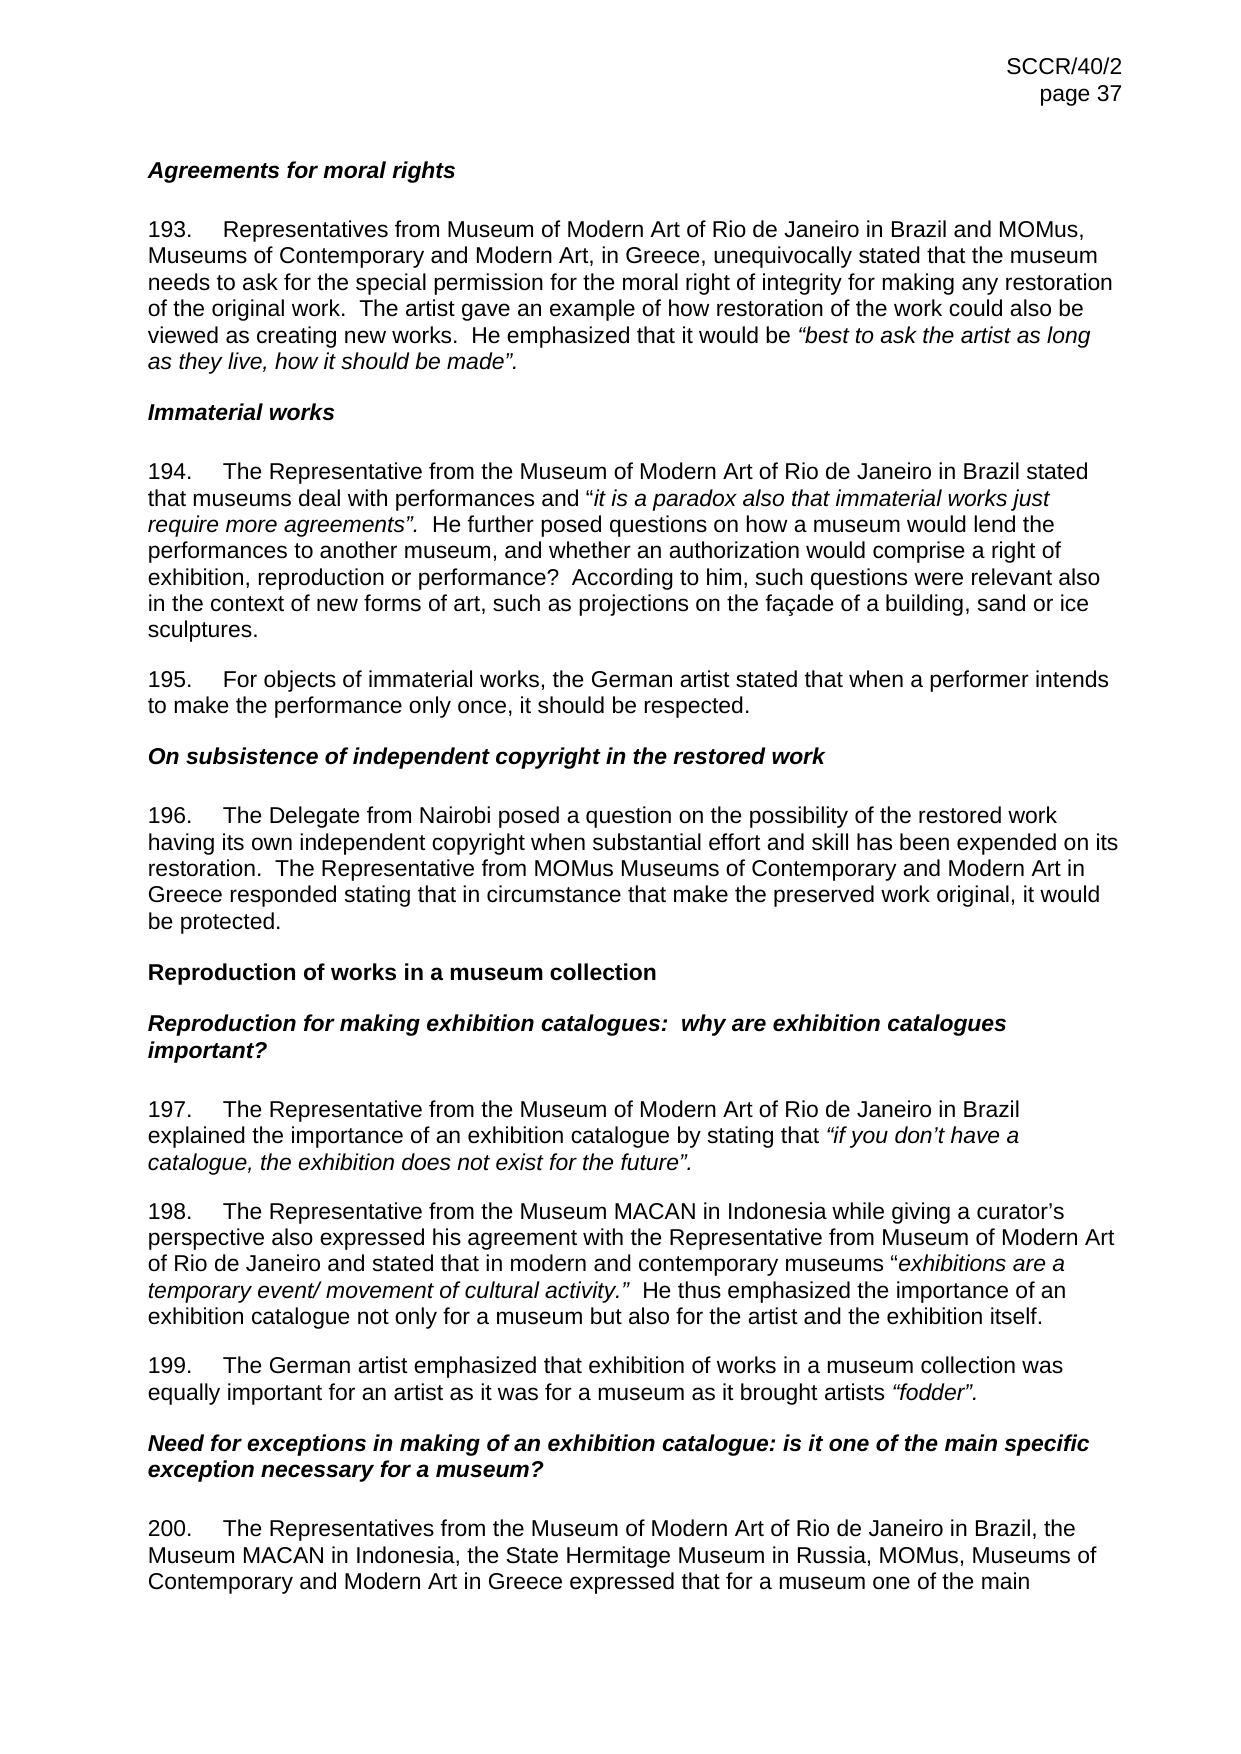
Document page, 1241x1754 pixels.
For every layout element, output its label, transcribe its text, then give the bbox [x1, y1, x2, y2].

subtitle On subsistence of independent copyright in the restored work [148, 743, 1122, 770]
subtitle Reproduction of works in a museum collection [148, 959, 1122, 985]
subtitle Agreements for moral rights [148, 157, 1122, 183]
list The Representative from the Museum of Modern Art of Rio de Janeiro in Brazil explained the importance of an exhibition catalogue by stating that “if you don’t have a catalogue, the exhibition does not exist for the future”. [148, 1096, 1122, 1175]
list The Representative from the Museum MACAN in Indonesia while giving a curator’s perspective also expressed his agreement with the Representative from Museum of Modern Art of Rio de Janeiro and stated that in modern and contemporary museums “exhibitions are a temporary event/ movement of cultural activity.” He thus emphasized the importance of an exhibition catalogue not only for a museum but also for the artist and the exhibition itself. [148, 1198, 1122, 1329]
list Representatives from Museum of Modern Art of Rio de Janeiro in Brazil and MOMus, Museums of Contemporary and Modern Art, in Greece, unequivocally stated that the museum needs to ask for the special permission for the moral right of integrity for making any restoration of the original work. The artist gave an example of how restoration of the work could also be viewed as creating new works. He emphasized that it would be “best to ask the artist as long as they live, how it should be made”. [148, 216, 1122, 374]
subtitle Reproduction for making exhibition catalogues: why are exhibition catalogues important? [148, 1010, 1122, 1063]
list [148, 1515, 1122, 1594]
subtitle Need for exceptions in making of an exhibition catalogue: is it one of the main specific exception necessary for a museum? [148, 1430, 1122, 1483]
subtitle Immaterial works [148, 399, 1122, 426]
list The Representative from the Museum of Modern Art of Rio de Janeiro in Brazil stated that museums deal with performances and “it is a paradox also that immaterial works just require more agreements”. He further posed questions on how a museum would lend the performances to another museum, and whether an authorization would comprise a right of exhibition, reproduction or performance? According to him, such questions were relevant also in the context of new forms of art, such as projections on the façade of a building, sand or ice sculptures. [148, 458, 1122, 643]
list The German artist emphasized that exhibition of works in a museum collection was equally important for an artist as it was for a museum as it brought artists “fodder”. [148, 1352, 1122, 1405]
list The Delegate from Nairobi posed a question on the possibility of the restored work having its own independent copyright when substantial effort and skill has been expended on its restoration. The Representative from MOMus Museums of Contemporary and Modern Art in Greece responded stating that in circumstance that make the preserved work original, it would be protected. [148, 802, 1122, 934]
list For objects of immaterial works, the German artist stated that when a performer intends to make the performance only once, it should be respected. [148, 666, 1122, 718]
